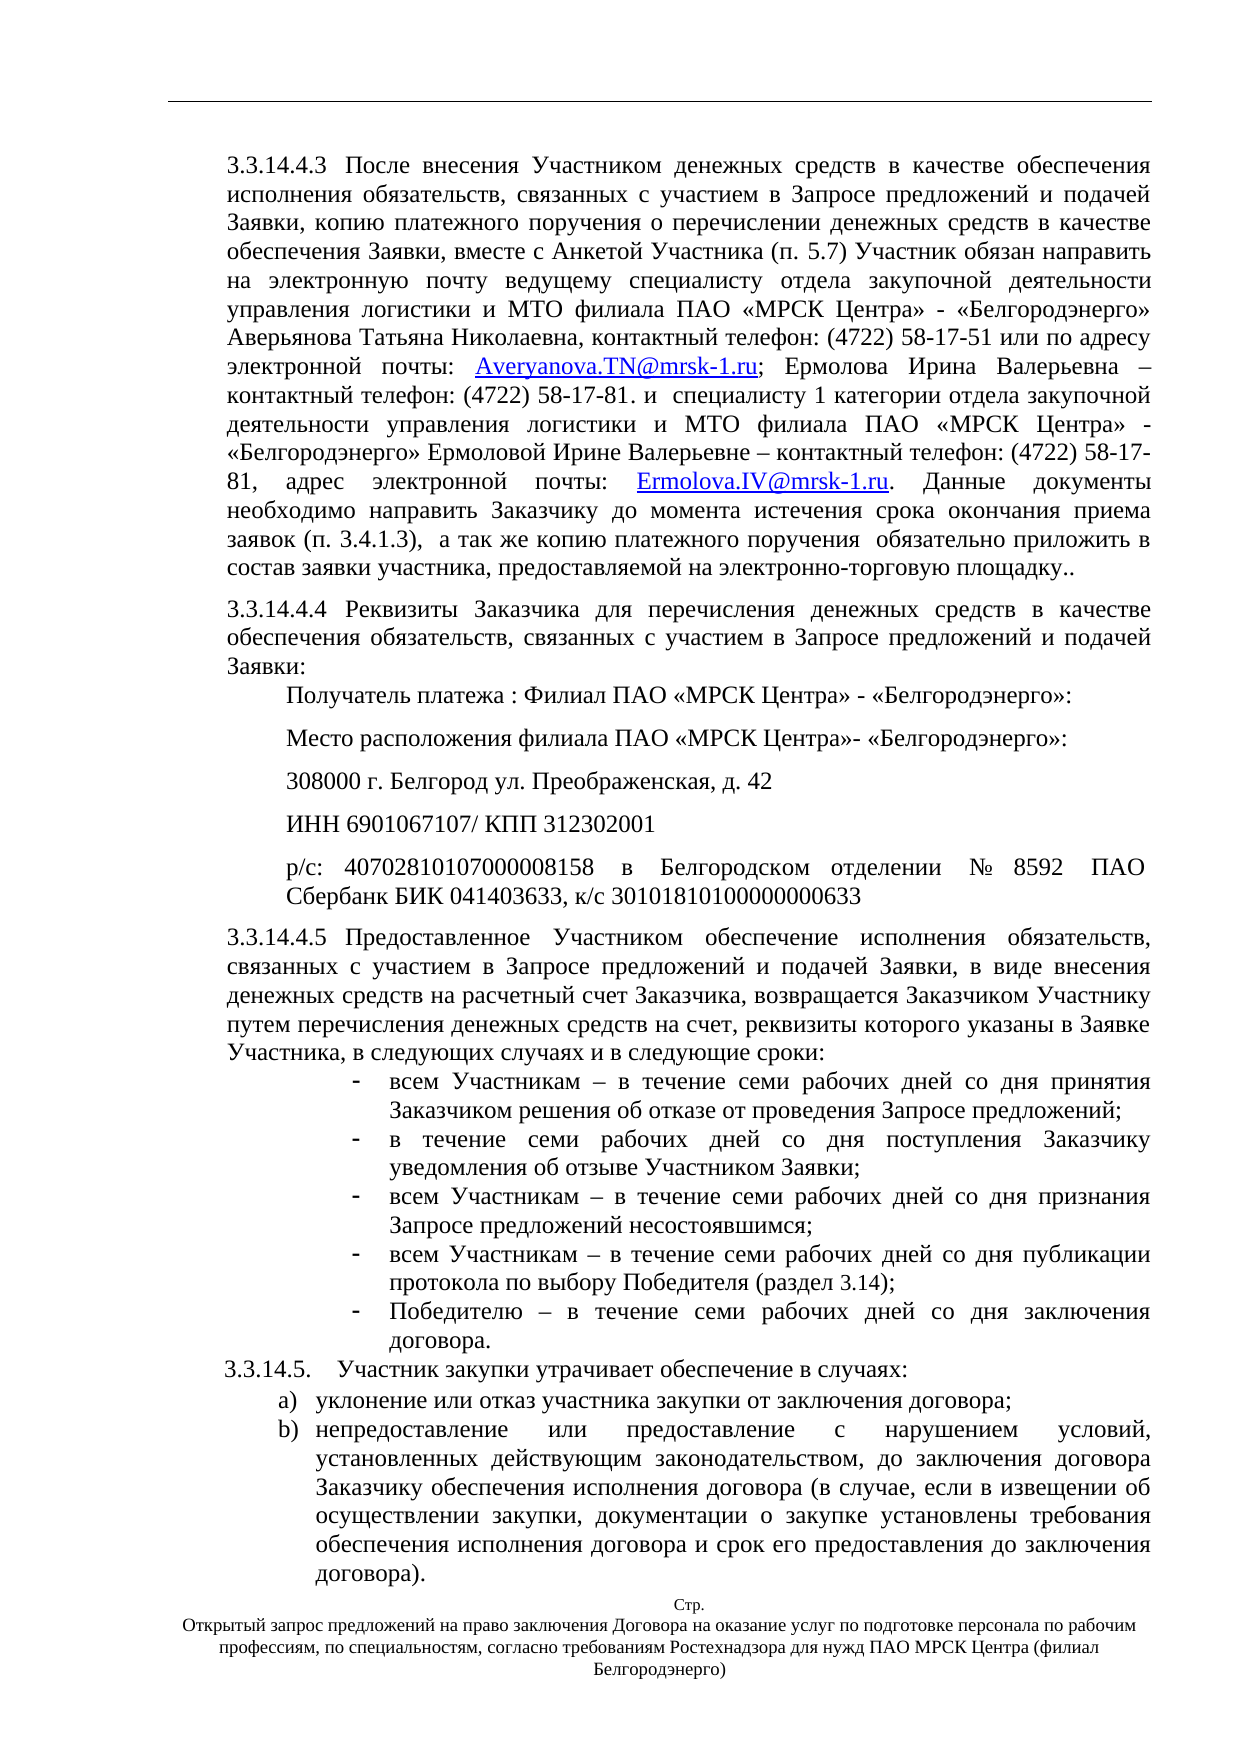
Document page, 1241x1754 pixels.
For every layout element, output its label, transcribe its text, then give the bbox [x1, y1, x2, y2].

list Победителю – в течение семи рабочих дней со дня заключения договора. [352, 1296, 1152, 1354]
list Участник закупки утрачивает обеспечение в случаях: [168, 1354, 1152, 1382]
list Предоставленное Участником обеспечение исполнения обязательств, связанных с участием в Запросе предложений и подачей Заявки, в виде внесения денежных средств на расчетный счет Заказчика, возвращается Заказчиком Участнику путем перечисления денежных средств на счет, реквизиты которого указаны в Заявке Участника, в следующих случаях и в следующие сроки: [227, 922, 1152, 1066]
list Место расположения филиала ПАО «МРСК Центра»- «Белгородэнерго»: [286, 723, 1152, 752]
list 308000 г. Белгород ул. Преображенская, д. 42 [286, 766, 1152, 795]
list всем Участникам – в течение семи рабочих дней со дня принятия Заказчиком решения об отказе от проведения Запросе предложений; [352, 1066, 1152, 1124]
list уклонение или отказ участника закупки от заключения договора; [278, 1385, 1152, 1414]
list непредоставление или предоставление с нарушением условий, установленных действующим законодательством, до заключения договора Заказчику обеспечения исполнения договора (в случае, если в извещении об осуществлении закупки, документации о закупке установлены требования обеспечения исполнения договора и срок его предоставления до заключения договора). [278, 1414, 1152, 1587]
list ИНН 6901067107/ КПП 312302001 [286, 809, 1152, 838]
list всем Участникам – в течение семи рабочих дней со дня публикации протокола по выбору Победителя (раздел 3.14); [352, 1239, 1152, 1296]
list Реквизиты Заказчика для перечисления денежных средств в качестве обеспечения обязательств, связанных с участием в Запросе предложений и подачей Заявки: [227, 594, 1152, 680]
list После внесения Участником денежных средств в качестве обеспечения исполнения обязательств, связанных с участием в Запросе предложений и подачей Заявки, копию платежного поручения о перечислении денежных средств в качестве обеспечения Заявки, вместе с Анкетой Участника (п. 5.7) Участник обязан направить на электронную почту ведущему специалисту отдела закупочной деятельности управления логистики и МТО филиала ПАО «МРСК Центра» - «Белгородэнерго» Аверьянова Татьяна Николаевна, контактный телефон: (4722) 58-17-51 или по адресу электронной почты: Averyanova.TN@mrsk-1.ru; Ермолова Ирина Валерьевна – контактный телефон: (4722) 58-17-81. и специалисту 1 категории отдела закупочной деятельности управления логистики и МТО филиала ПАО «МРСК Центра» - «Белгородэнерго» Ермоловой Ирине Валерьевне – контактный телефон: (4722) 58-17-81, адрес электронной почты: Ermolova.IV@mrsk-1.ru. Данные документы необходимо направить Заказчику до момента истечения срока окончания приема заявок (п. 3.4.1.3), а так же копию платежного поручения обязательно приложить в состав заявки участника, предоставляемой на электронно-торговую площадку.. [227, 150, 1152, 581]
list в течение семи рабочих дней со дня поступления Заказчику уведомления об отзыве Участником Заявки; [352, 1124, 1152, 1181]
list р/с: 40702810107000008158 в Белгородском отделении № 8592 ПАО Сбербанк БИК 041403633, к/с 30101810100000000633 [286, 852, 1152, 910]
list Получатель платежа : Филиал ПАО «МРСК Центра» - «Белгородэнерго»: [286, 680, 1152, 709]
list всем Участникам – в течение семи рабочих дней со дня признания Запросе предложений несостоявшимся; [352, 1181, 1152, 1239]
